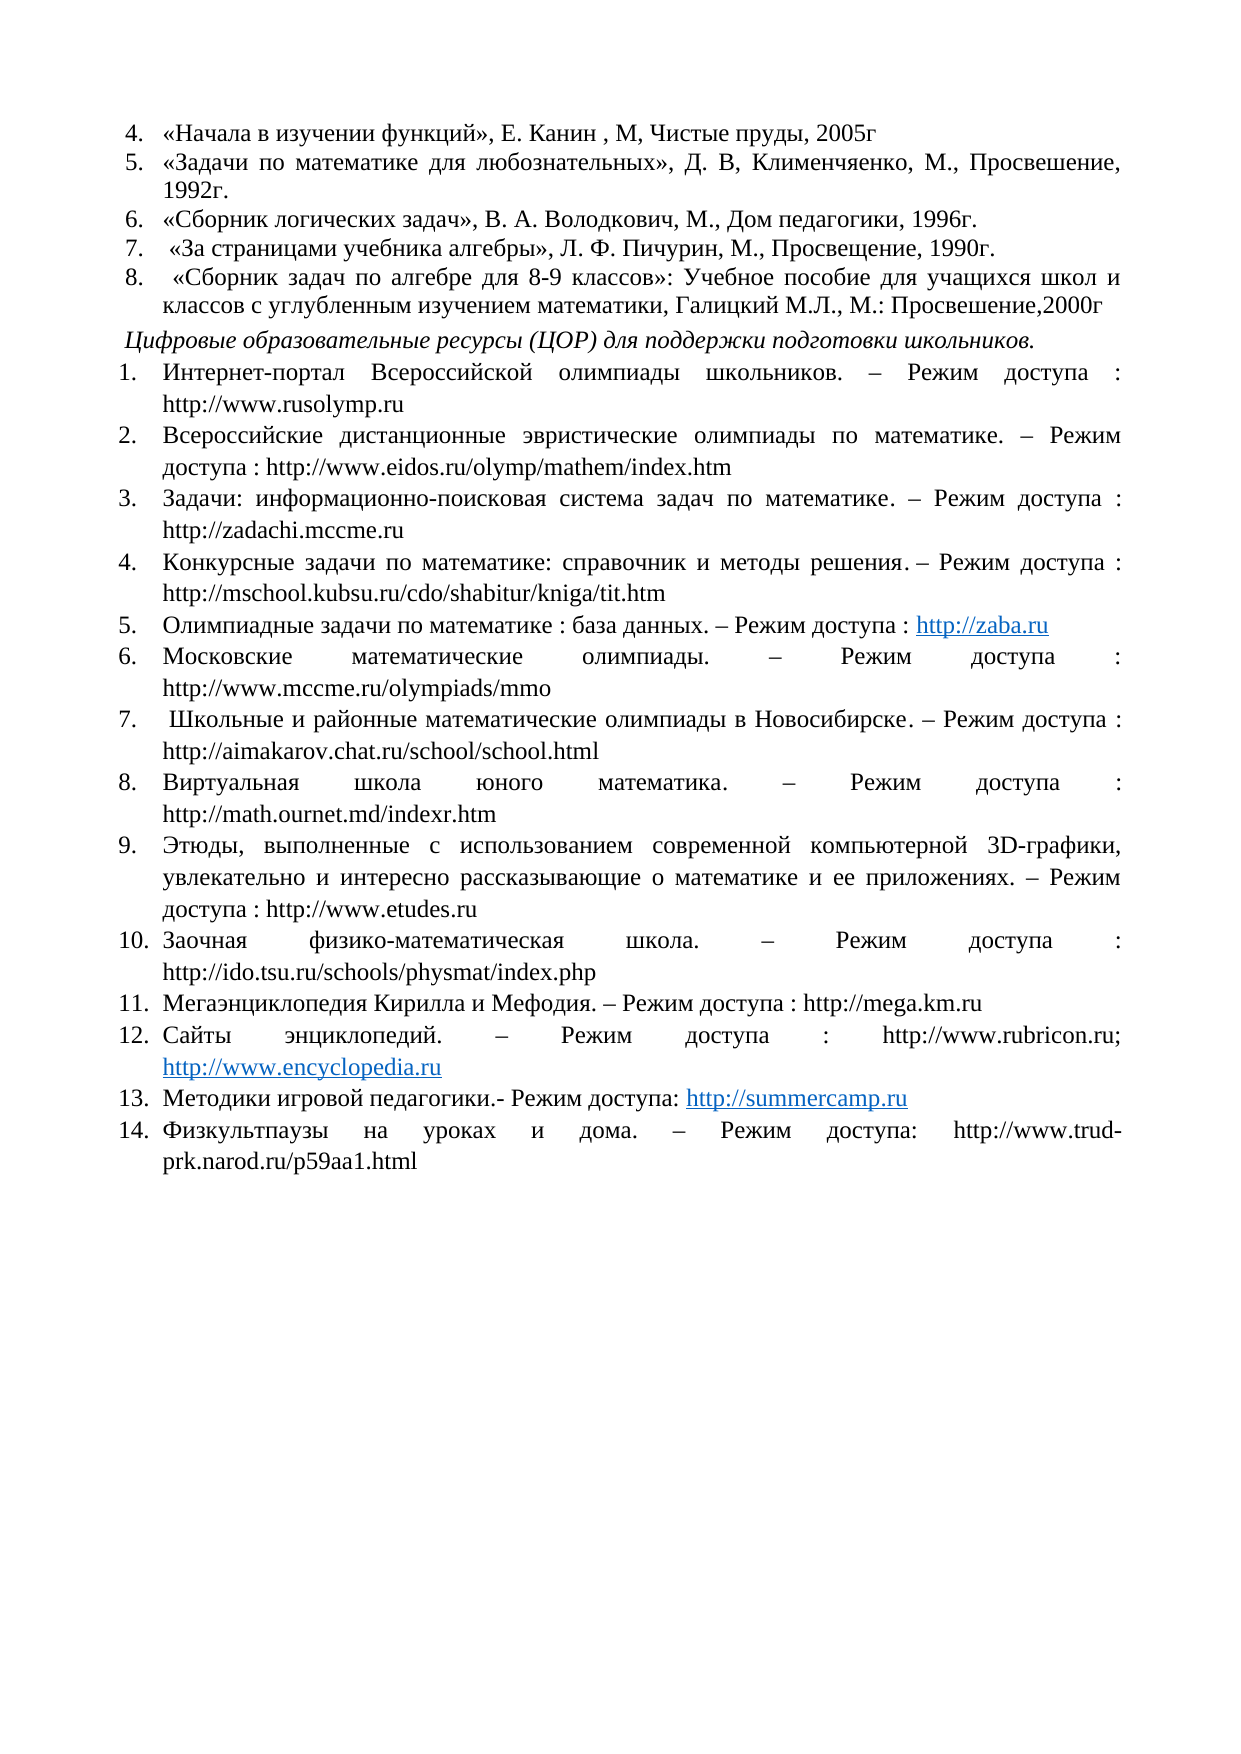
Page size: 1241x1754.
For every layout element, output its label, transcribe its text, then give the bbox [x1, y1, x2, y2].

list Мегаэнциклопедия Кирилла и Мефодия. – Режим доступа : http://mega.km.ru [118, 988, 1122, 1017]
list Методики игровой педагогики.- Режим доступа: http://summercamp.ru [118, 1083, 1122, 1112]
list Физкультпаузы на уроках и дома. – Режим доступа: http://www.trud-prk.narod.ru/p59aa1.html [118, 1115, 1122, 1175]
list Олимпиадные задачи по математике : база данных. – Режим доступа : http://zaba.ru [118, 610, 1122, 638]
list Задачи: информационно-поисковая система задач по математике. – Режим доступа : http://zadachi.mccme.ru [118, 483, 1122, 544]
list Московские математические олимпиады. – Режим доступа : http://www.mccme.ru/olympiads/mmo [118, 641, 1122, 702]
list Сайты энциклопедий. – Режим доступа : http://www.rubricon.ru; http://www.encyclopedia.ru [118, 1020, 1122, 1080]
list «Сборник задач по алгебре для 8-9 классов»: Учебное пособие для учащихся школ и классов с углубленным изучением математики, Галицкий М.Л., М.: Просвешение,2000г [125, 262, 1122, 319]
text Цифровые образовательные ресурсы (ЦОР) для поддержки подготовки школьников. [118, 326, 1122, 354]
list «Начала в изучении функций», Е. Канин , М, Чистые пруды, 2005г [125, 118, 1122, 147]
list Этюды, выполненные с использованием современной компьютерной 3D-графики, увлекательно и интересно рассказывающие о математике и ее приложениях. – Режим доступа : http://www.etudes.ru [118, 831, 1122, 922]
list Заочная физико-математическая школа. – Режим доступа : http://ido.tsu.ru/schools/physmat/index.php [118, 925, 1122, 986]
list Интернет-портал Всероссийской олимпиады школьников. – Режим доступа : http://www.rusolymp.ru [118, 357, 1122, 417]
list «Задачи по математике для любознательных», Д. В, Клименчяенко, М., Просвешение, 1992г. [125, 147, 1122, 204]
list Виртуальная школа юного математика. – Режим доступа : http://math.ournet.md/indexr.htm [118, 767, 1122, 828]
list «За страницами учебника алгебры», Л. Ф. Пичурин, М., Просвещение, 1990г. [125, 233, 1122, 262]
list Всероссийские дистанционные эвристические олимпиады по математике. – Режим доступа : http://www.eidos.ru/olymp/mathem/index.htm [118, 420, 1122, 481]
list Конкурсные задачи по математике: справочник и методы решения. – Режим доступа : http://mschool.kubsu.ru/cdo/shabitur/kniga/tit.htm [118, 547, 1122, 607]
list Школьные и районные математические олимпиады в Новосибирске. – Режим доступа : http://aimakarov.chat.ru/school/school.html [118, 704, 1122, 765]
list «Сборник логических задач», В. А. Володкович, М., Дом педагогики, 1996г. [125, 204, 1122, 233]
